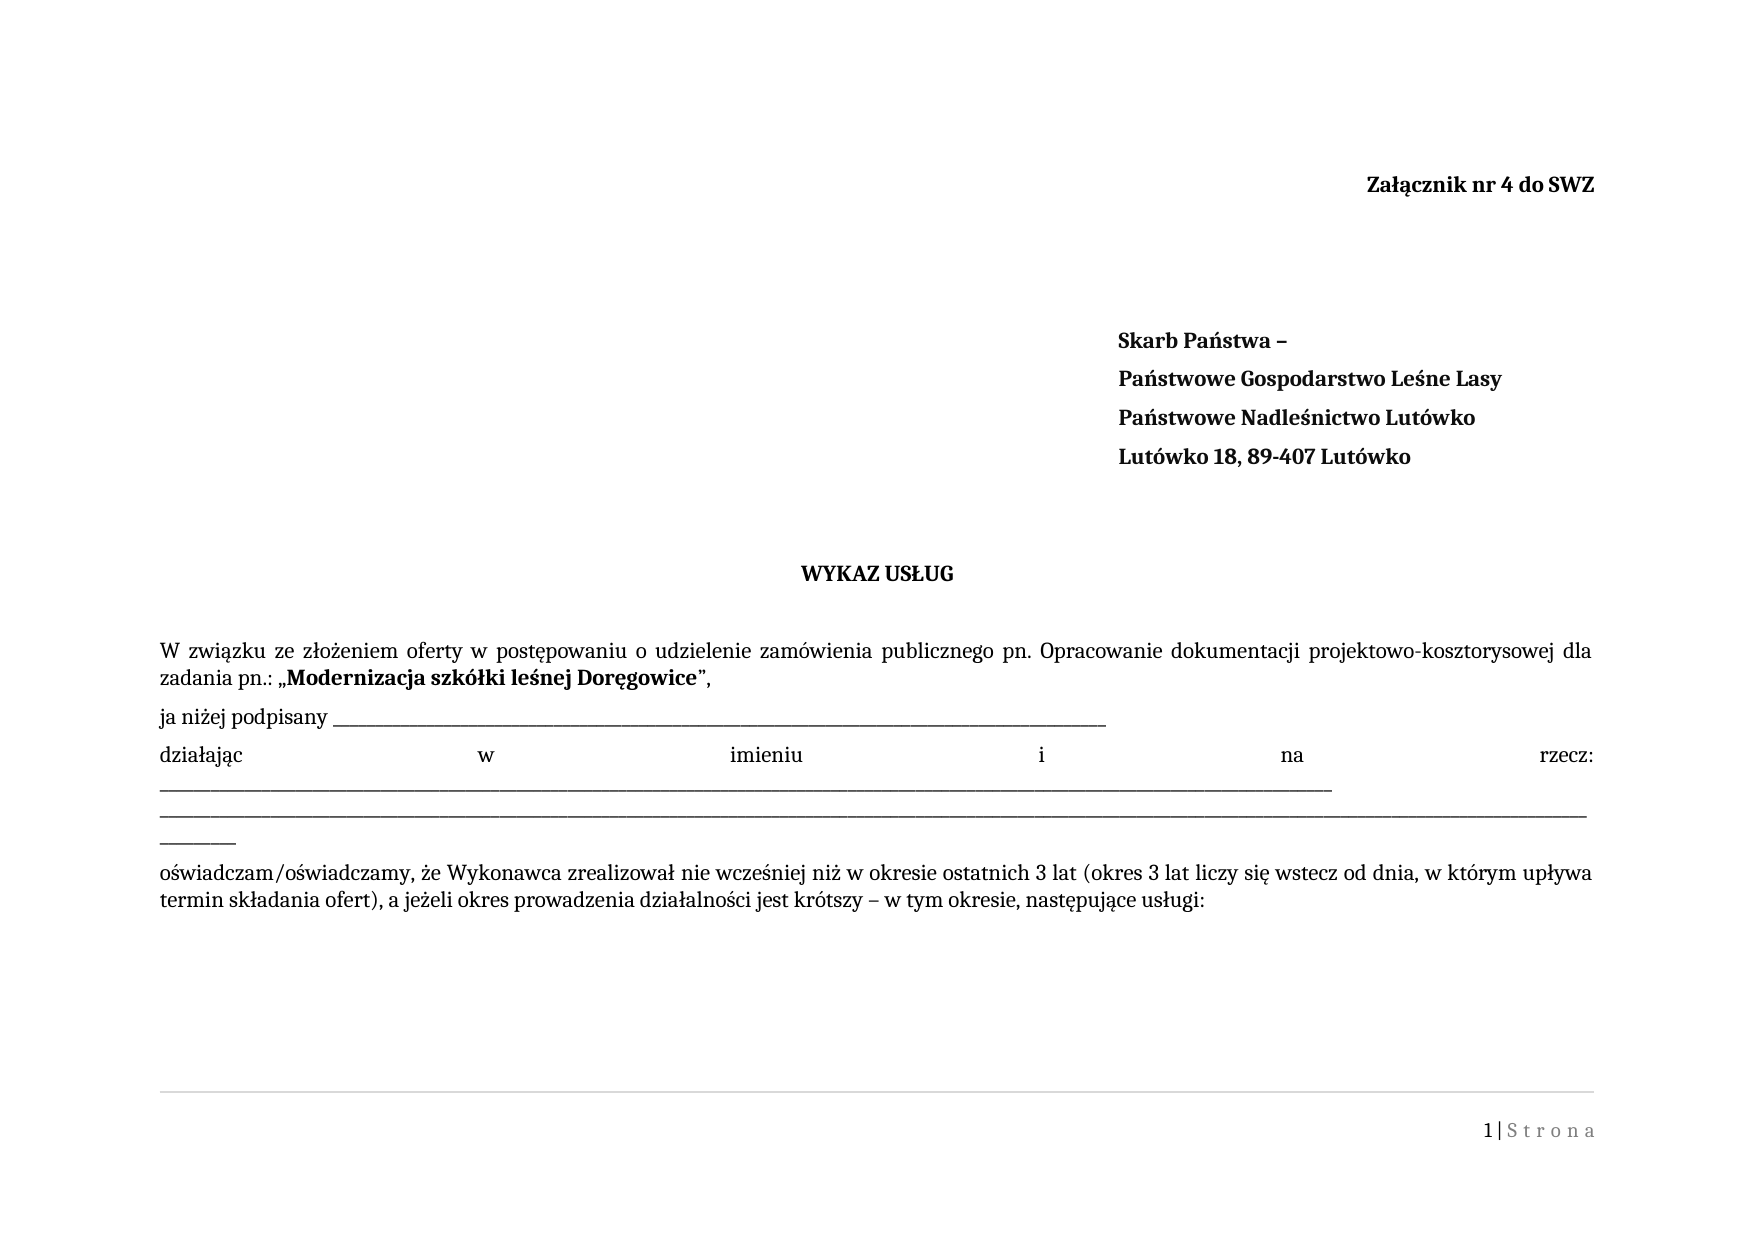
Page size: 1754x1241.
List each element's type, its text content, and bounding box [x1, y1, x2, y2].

text oświadczam/oświadczamy, że Wykonawca zrealizował nie wcześniej niż w okresie ostatnich 3 lat (okres 3 lat liczy się wstecz od dnia, w którym upływa termin składania ofert), a jeżeli okres prowadzenia działalności jest krótszy – w tym okresie, następujące usługi: [159, 860, 1594, 913]
text Lutówko 18, 89-407 Lutówko [159, 444, 1594, 470]
text działając w imieniu i na rzecz: __________________________________________________________________________________________________________________________________________ _________________________________________________________________________________________________________________________________________________________________________________ [159, 742, 1594, 848]
text Państwowe Nadleśnictwo Lutówko [159, 405, 1594, 431]
text WYKAZ USŁUG [159, 561, 1594, 587]
text ja niżej podpisany ___________________________________________________________________________________________ [159, 703, 1594, 730]
text Załącznik nr 4 do SWZ [159, 172, 1594, 198]
text Skarb Państwa – [159, 327, 1594, 354]
text Państwowe Gospodarstwo Leśne Lasy [159, 366, 1594, 393]
text W związku ze złożeniem oferty w postępowaniu o udzielenie zamówienia publicznego pn. Opracowanie dokumentacji projektowo-kosztorysowej dla zadania pn.: „Modernizacja szkółki leśnej Doręgowice”, [159, 638, 1594, 691]
